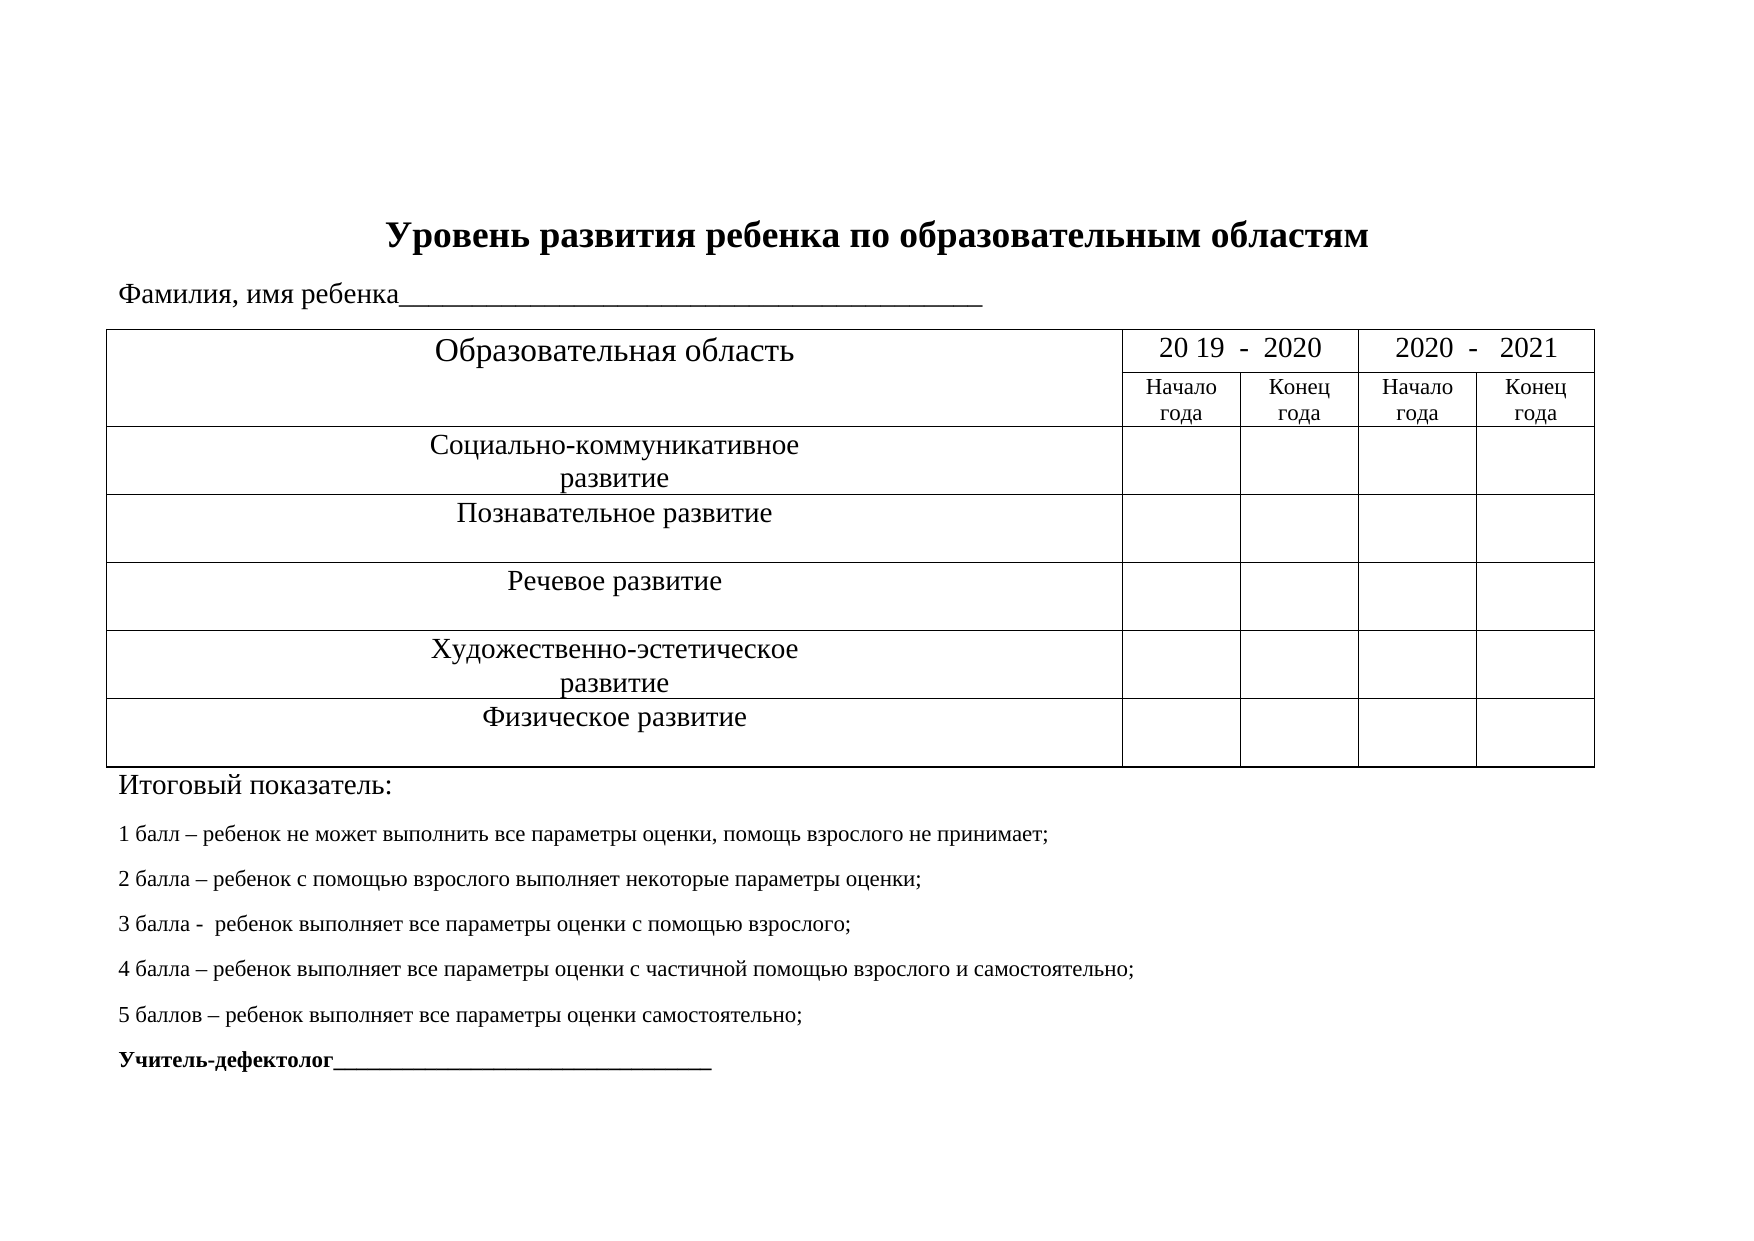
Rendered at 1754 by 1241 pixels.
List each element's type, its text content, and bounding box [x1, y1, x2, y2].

table_cell [1477, 631, 1594, 698]
text 3 балла - ребенок выполняет все параметры оценки с помощью взрослого; [118, 910, 1636, 937]
table_cell [1359, 495, 1476, 562]
table_header 20 19 - 2020 [1123, 330, 1358, 372]
table_cell [1123, 699, 1240, 766]
table_cell Социально-коммуникативное развитие [107, 427, 1122, 494]
table_cell [1241, 563, 1358, 630]
table_cell Познавательное развитие [107, 495, 1122, 562]
table_cell Начало года [1359, 373, 1476, 426]
table_cell [1123, 495, 1240, 562]
table_cell [1241, 631, 1358, 698]
table_cell [1477, 699, 1594, 766]
table_cell Конец года [1241, 373, 1358, 426]
text 5 баллов – ребенок выполняет все параметры оценки самостоятельно; [118, 1001, 1636, 1027]
table_cell [1359, 563, 1476, 630]
table_cell [1123, 563, 1240, 630]
text 4 балла – ребенок выполняет все параметры оценки с частичной помощью взрослого и самостоятельно; [118, 956, 1636, 982]
table_cell [1359, 427, 1476, 494]
text Фамилия, имя ребенка________________________________________ [118, 276, 1636, 309]
table_cell [1241, 427, 1358, 494]
table_header 2020 - 2021 [1359, 330, 1594, 372]
table_cell [1477, 563, 1594, 630]
table_cell Начало года [1123, 373, 1240, 426]
text Учитель-дефектолог_________________________________ [118, 1046, 1636, 1072]
table_cell [1359, 631, 1476, 698]
table_cell Речевое развитие [107, 563, 1122, 630]
table_cell Художественно-эстетическое развитие [107, 631, 1122, 698]
text 2 балла – ребенок с помощью взрослого выполняет некоторые параметры оценки; [118, 865, 1636, 892]
table_cell [1477, 495, 1594, 562]
table_cell Конец года [1477, 373, 1594, 426]
table_cell [1123, 631, 1240, 698]
text Итоговый показатель: [118, 767, 1636, 801]
table_cell [1241, 495, 1358, 562]
table_header Образовательная область [107, 330, 1122, 426]
text 1 балл – ребенок не может выполнить все параметры оценки, помощь взрослого не принимает; [118, 820, 1636, 847]
table_cell Физическое развитие [107, 699, 1122, 766]
table_cell [1477, 427, 1594, 494]
table_cell [1123, 427, 1240, 494]
text Уровень развития ребенка по образовательным областям [118, 213, 1636, 256]
table_cell [1359, 699, 1476, 766]
table_cell [1241, 699, 1358, 766]
